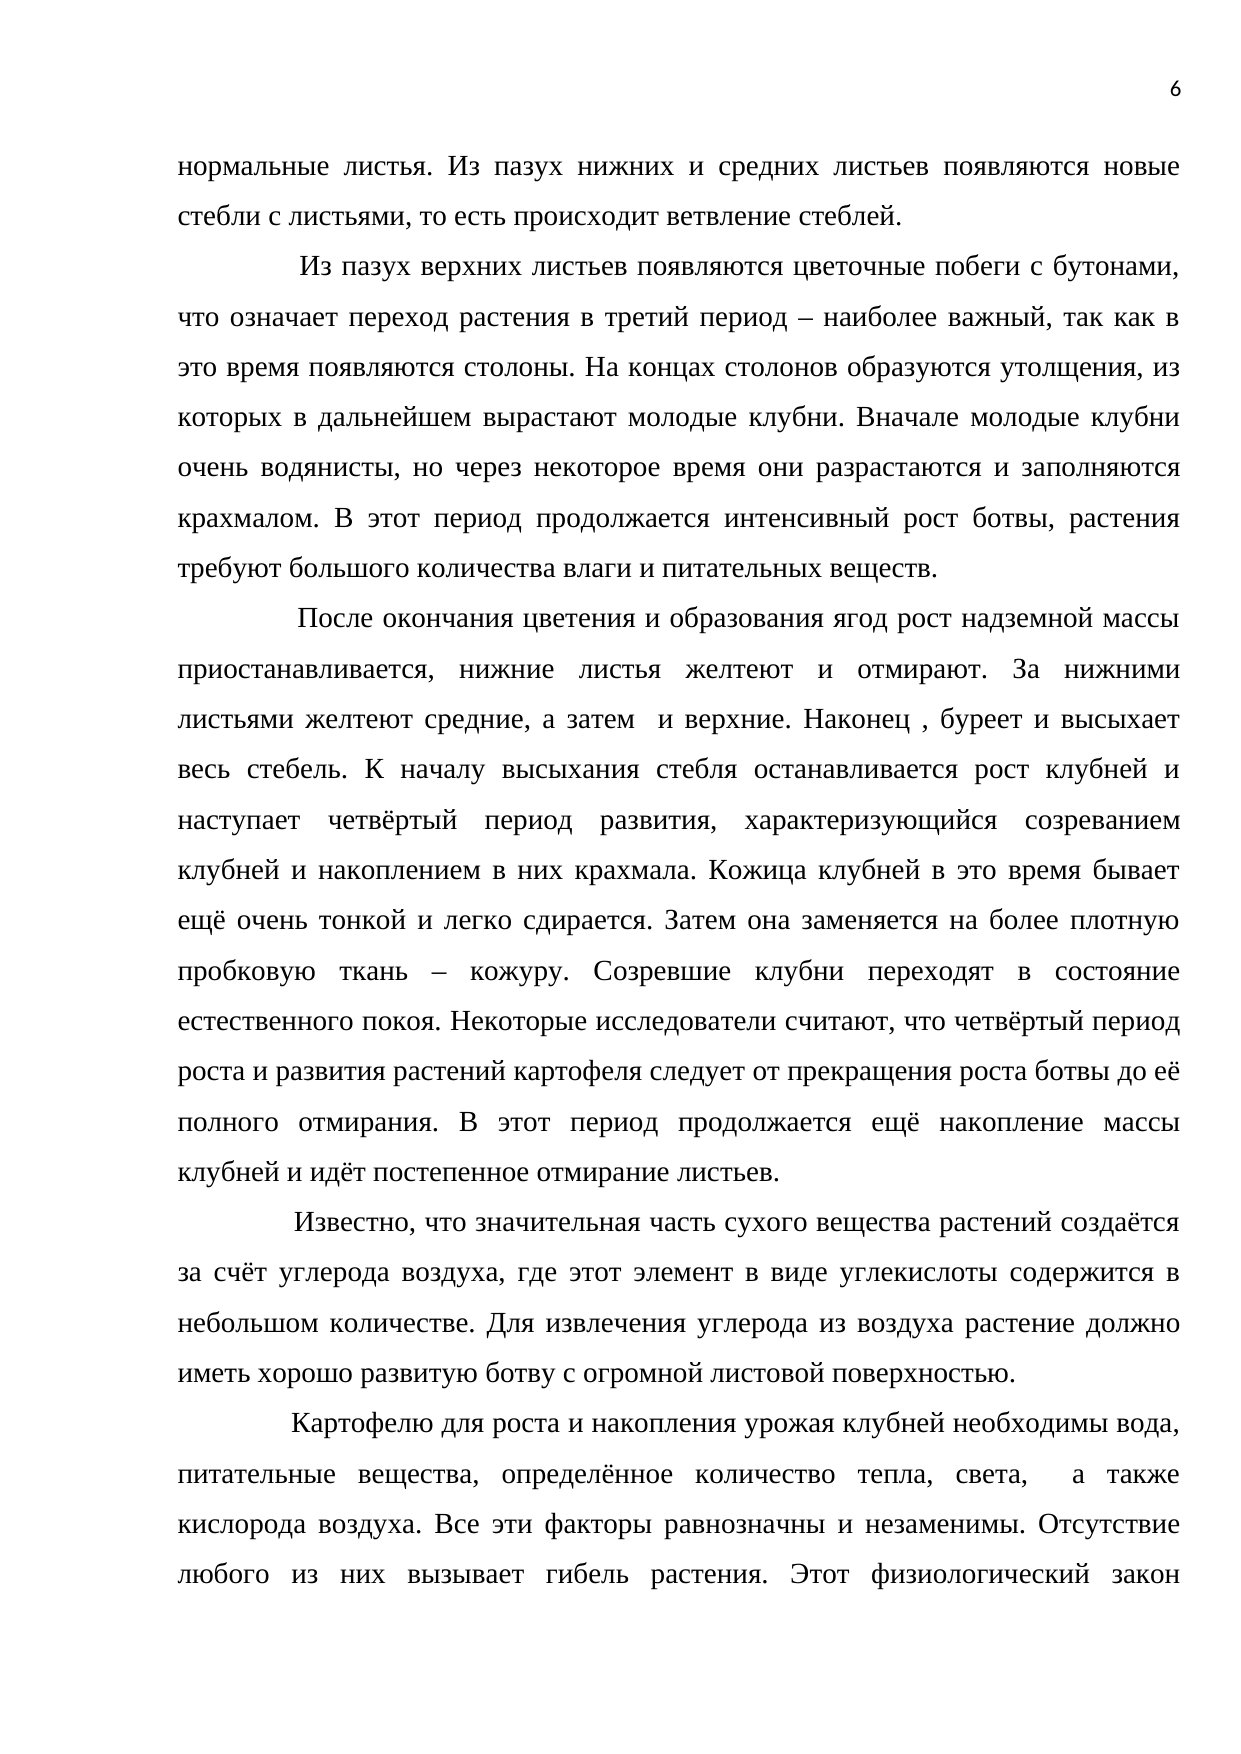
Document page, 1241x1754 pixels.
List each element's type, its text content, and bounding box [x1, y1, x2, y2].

text Из пазух верхних листьев появляются цветочные побеги с бутонами, что означает переход растения в третий период – наиболее важный, так как в это время появляются столоны. На концах столонов образуются утолщения, из которых в дальнейшем вырастают молодые клубни. Вначале молодые клубни очень водянисты, но через некоторое время они разрастаются и заполняются крахмалом. В этот период продолжается интенсивный рост ботвы, растения требуют большого количества влаги и питательных веществ. [177, 248, 1181, 584]
text Известно, что значительная часть сухого вещества растений создаётся за счёт углерода воздуха, где этот элемент в виде углекислоты содержится в небольшом количестве. Для извлечения углерода из воздуха растение должно иметь хорошо развитую ботву с огромной листовой поверхностью. [177, 1204, 1181, 1389]
text После окончания цветения и образования ягод рост надземной массы приостанавливается, нижние листья желтеют и отмирают. За нижними листьями желтеют средние, а затем и верхние. Наконец , буреет и высыхает весь стебель. К началу высыхания стебля останавливается рост клубней и наступает четвёртый период развития, характеризующийся созреванием клубней и накоплением в них крахмала. Кожица клубней в это время бывает ещё очень тонкой и легко сдирается. Затем она заменяется на более плотную пробковую ткань – кожуру. Созревшие клубни переходят в состояние естественного покоя. Некоторые исследователи считают, что четвёртый период роста и развития растений картофеля следует от прекращения роста ботвы до её полного отмирания. В этот период продолжается ещё накопление массы клубней и идёт постепенное отмирание листьев. [177, 601, 1181, 1187]
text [177, 148, 1181, 232]
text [177, 1406, 1181, 1590]
